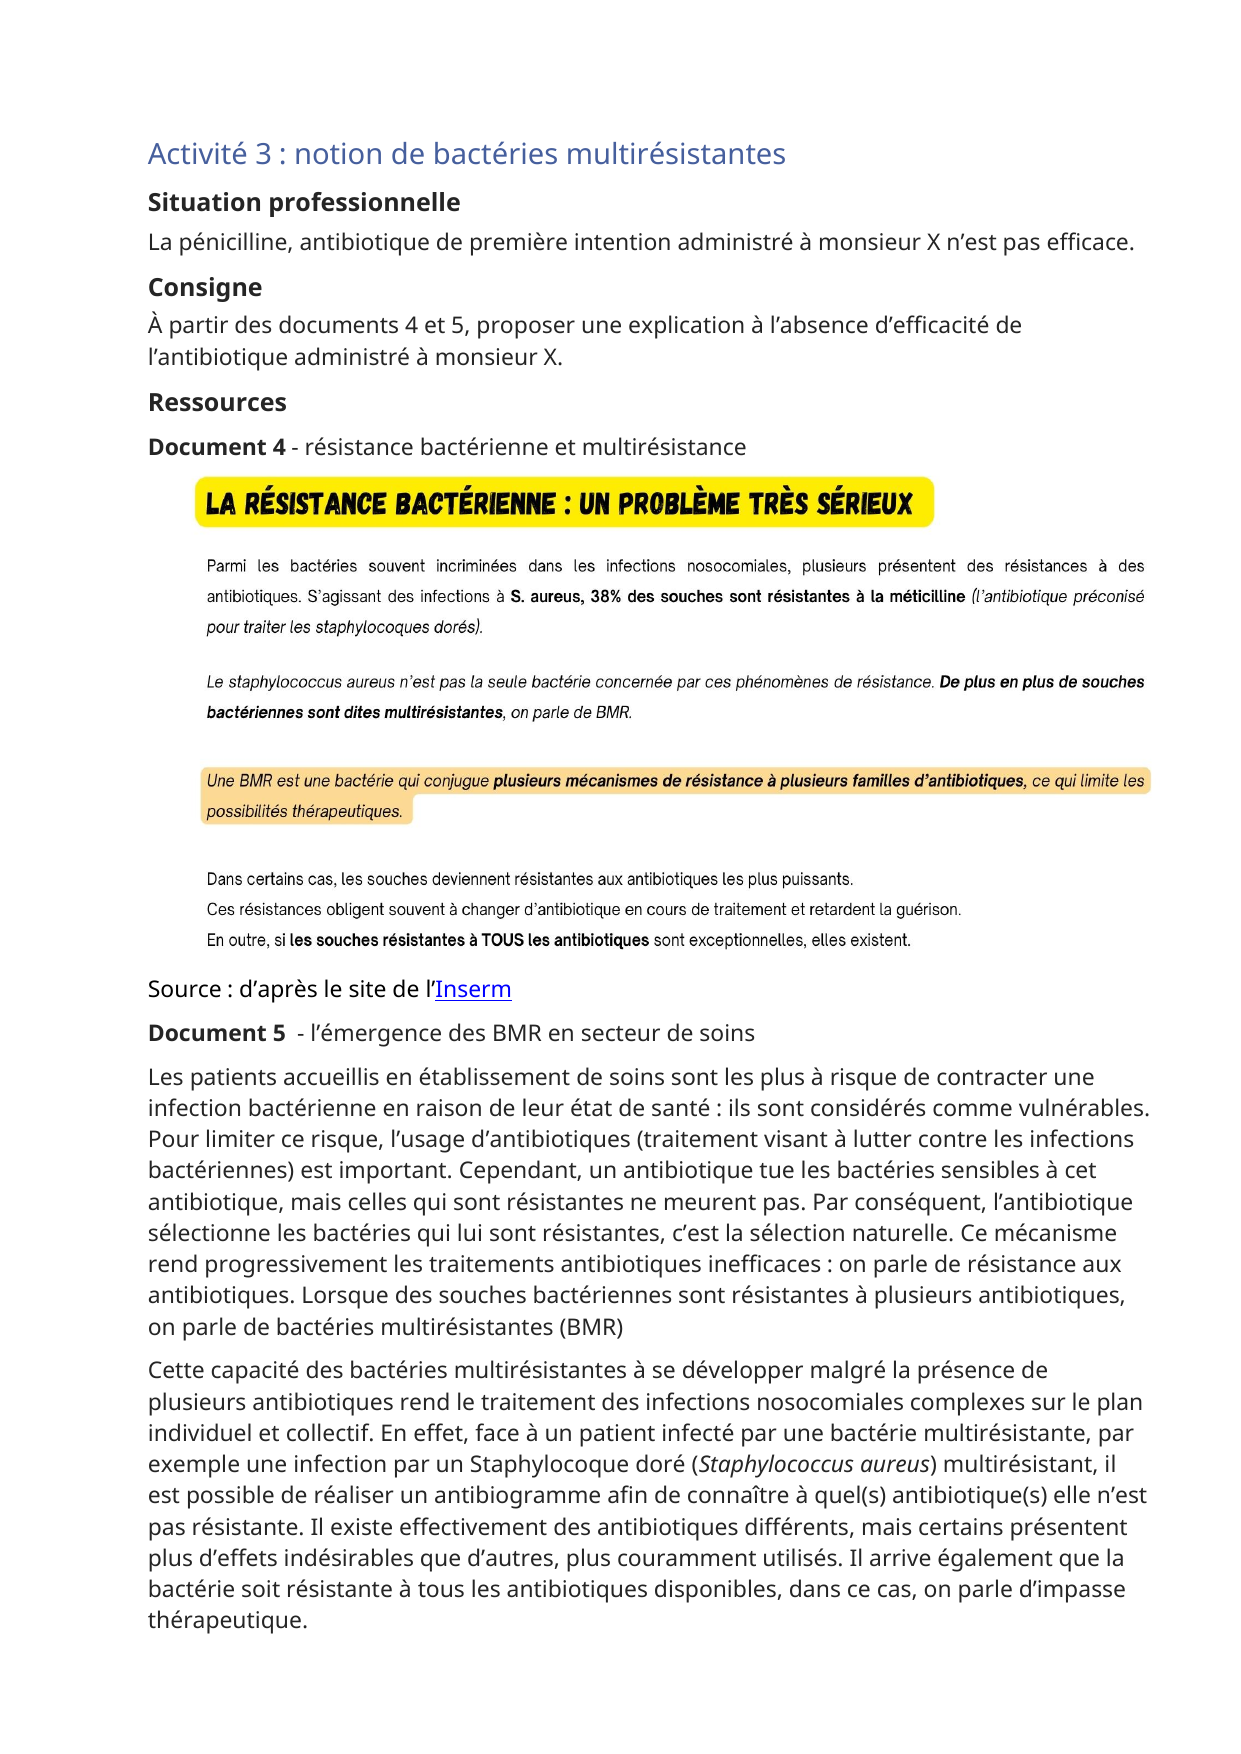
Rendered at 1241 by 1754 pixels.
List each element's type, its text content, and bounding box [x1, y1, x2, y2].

picture [147, 468, 1203, 967]
text La pénicilline, antibiotique de première intention administré à monsieur X n’est pas efficace. [148, 225, 1152, 257]
subtitle Consigne [148, 269, 1152, 303]
text Les patients accueillis en établissement de soins sont les plus à risque de contracter une infection bactérienne en raison de leur état de santé : ils sont considérés comme vulnérables. Pour limiter ce risque, l’usage d’antibiotiques (traitement visant à lutter contre les infections bactériennes) est important. Cependant, un antibiotique tue les bactéries sensibles à cet antibiotique, mais celles qui sont résistantes ne meurent pas. Par conséquent, l’antibiotique sélectionne les bactéries qui lui sont résistantes, c’est la sélection naturelle. Ce mécanisme rend progressivement les traitements antibiotiques inefficaces : on parle de résistance aux antibiotiques. Lorsque des souches bactériennes sont résistantes à plusieurs antibiotiques, on parle de bactéries multirésistantes (BMR) [148, 1061, 1152, 1342]
text Source : d’après le site de l’Inserm [148, 967, 1152, 1004]
text À partir des documents 4 et 5, proposer une explication à l’absence d’efficacité de l’antibiotique administré à monsieur X. [148, 309, 1152, 372]
subtitle Situation professionnelle [148, 185, 1152, 219]
text Cette capacité des bactéries multirésistantes à se développer malgré la présence de plusieurs antibiotiques rend le traitement des infections nosocomiales complexes sur le plan individuel et collectif. En effet, face à un patient infecté par une bactérie multirésistante, par exemple une infection par un Staphylocoque doré (Staphylococcus aureus) multirésistant, il est possible de réaliser un antibiogramme afin de connaître à quel(s) antibiotique(s) elle n’est pas résistante. Il existe effectivement des antibiotiques différents, mais certains présentent plus d’effets indésirables que d’autres, plus couramment utilisés. Il arrive également que la bactérie soit résistante à tous les antibiotiques disponibles, dans ce cas, on parle d’impasse thérapeutique. [148, 1354, 1152, 1636]
subtitle Activité 3 : notion de bactéries multirésistantes [148, 133, 1152, 173]
text Document 5 - l’émergence des BMR en secteur de soins [148, 1017, 1152, 1048]
subtitle Ressources [148, 384, 1152, 418]
text Document 4 - résistance bactérienne et multirésistance [148, 431, 1152, 462]
